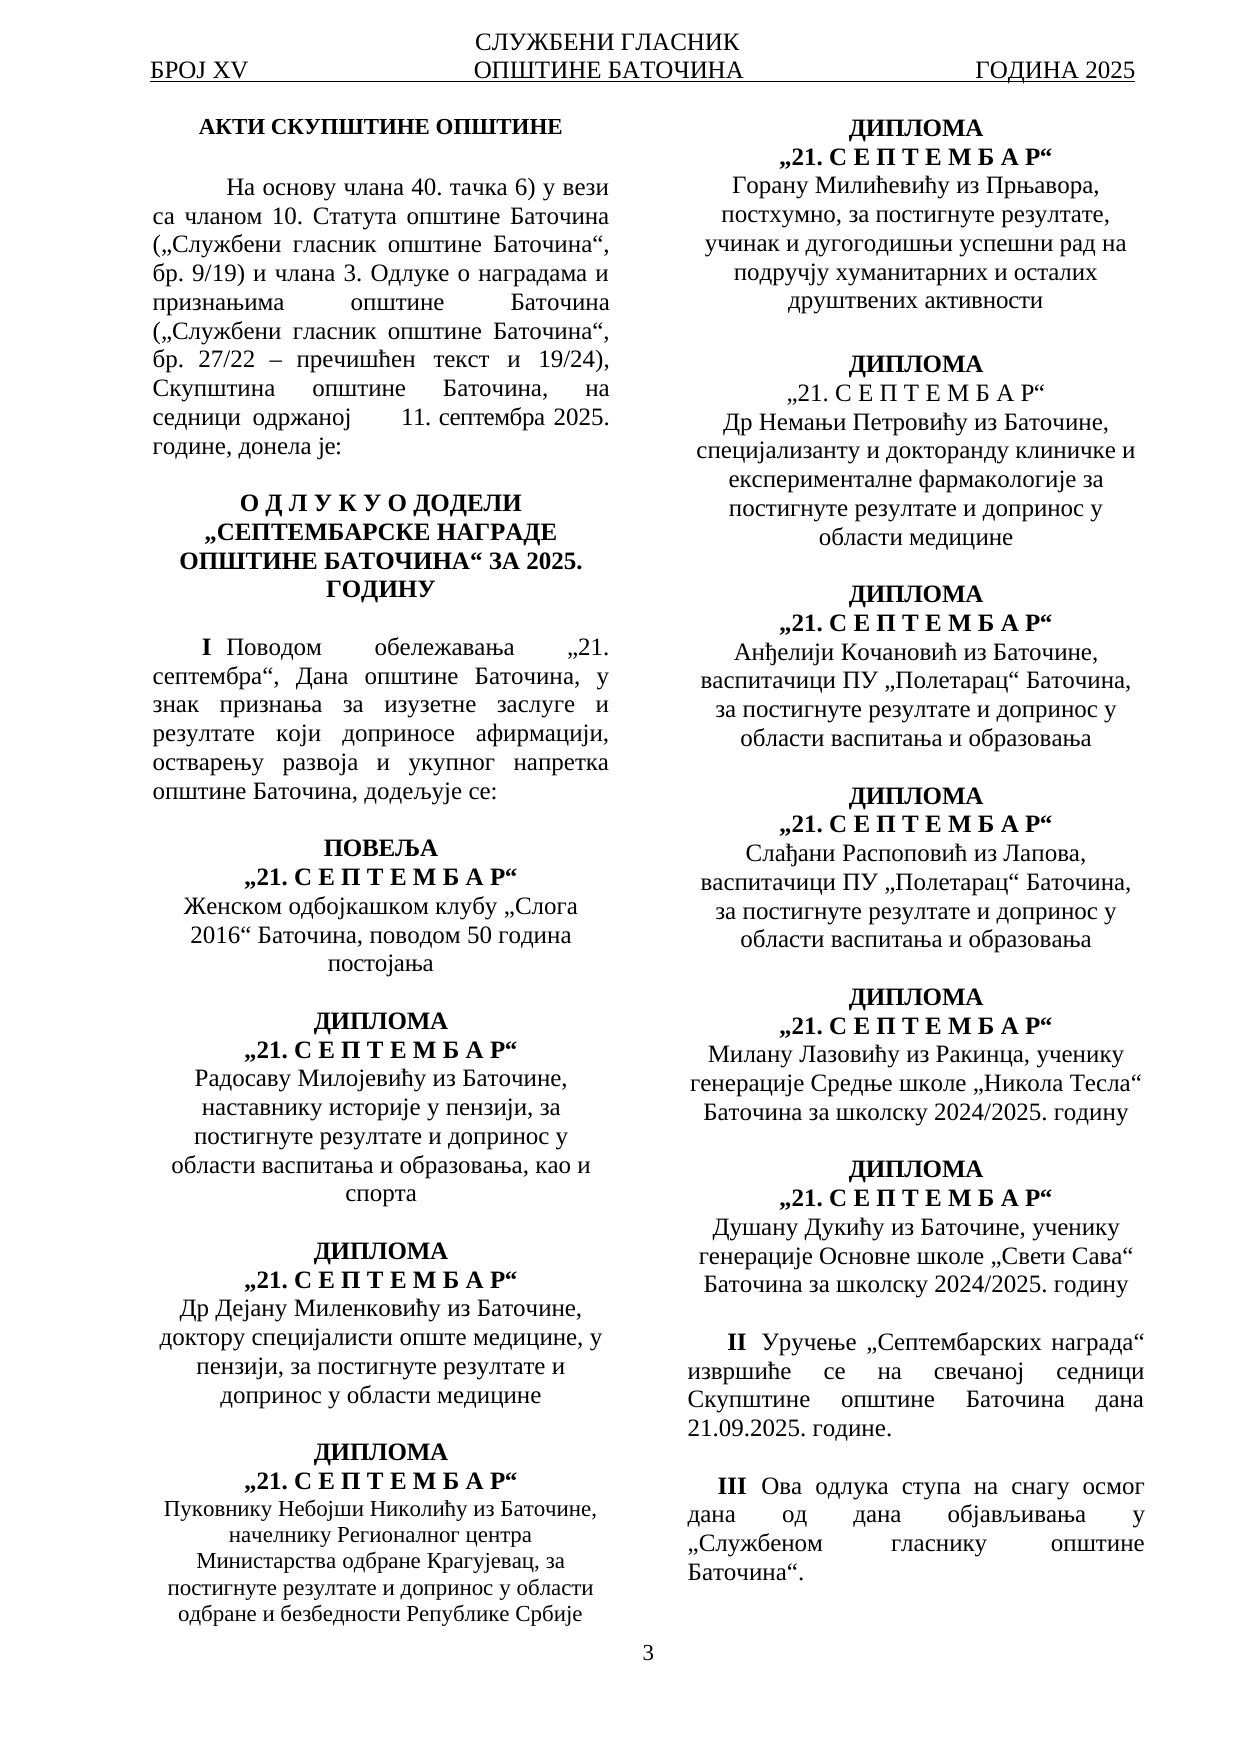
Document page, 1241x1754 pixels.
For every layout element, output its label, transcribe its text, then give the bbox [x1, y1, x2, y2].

text ПОВЕЉА [209, 833, 552, 862]
text ДИПЛОМА [209, 1437, 552, 1466]
text Милану Лазовићу из Ракинца, ученику генерације Средње школе „Никола Тесла“ Баточина за школску 2024/2025. годину [688, 1039, 1143, 1126]
text ДИПЛОМА [744, 349, 1087, 378]
text „21. С Е П Т Е М Б А Р“ [209, 1265, 552, 1293]
subtitle О Д Л У К У О ДОДЕЛИ „СЕПТЕМБАРСКЕ НАГРАДЕ [150, 488, 611, 546]
text Др Немањи Петровићу из Баточине, специјализанту и докторанду клиничке и експерименталне фармакологије за постигнуте резултате и допринос у области медицине [685, 407, 1146, 551]
text „21. С Е П Т Е М Б А Р“ [744, 142, 1087, 171]
text На основу члана 40. тачка 6) у вези са чланом 10. Статута општине Баточина („Службени гласник општине Баточина“, бр. 9/19) и члана 3. Одлуке о наградама и признањима општине Баточина („Службени гласник општине Баточина“, бр. 27/22 – пречишћен текст и 19/24), Скупштина општине Баточина, на седници одржаној 11. септембра 2025. године, донела је: [152, 172, 610, 459]
text Радосаву Милојевићу из Баточине, наставнику историје у пензији, за постигнуте резултате и допринос у области васпитања и образовања, као и спорта [156, 1063, 606, 1207]
text АКТИ СКУПШТИНЕ ОПШТИНЕ [150, 113, 611, 139]
text „21. С Е П Т Е М Б А Р“ [209, 862, 552, 891]
text ДИПЛОМА [209, 1006, 552, 1035]
text „21. С Е П Т Е М Б А Р“ [744, 809, 1087, 838]
text Пуковнику Небојши Николићу из Баточине, начелнику Регионалног центра Министарства одбране Крагујевац, за постигнуте резултате и допринос у области одбране и безбедности Републике Србије [159, 1495, 602, 1627]
text Анђелији Кочановић из Баточине, васпитачици ПУ „Полетарац“ Баточина, за постигнуте резултате и допринос у области васпитања и образовања [691, 637, 1141, 752]
list Уручење „Септембарских награда“ извршиће се на свечаној седници Скупштине општине Баточина дана 21.09.2025. године. [687, 1327, 1144, 1442]
text Слађани Распоповић из Лапова, васпитачици ПУ „Полетарац“ Баточина, за постигнуте резултате и допринос у области васпитања и образовања [691, 838, 1141, 953]
text „21. С Е П Т Е М Б А Р“ [744, 378, 1087, 407]
text „21. С Е П Т Е М Б А Р“ [744, 608, 1087, 637]
text ДИПЛОМА [744, 982, 1087, 1011]
text „21. С Е П Т Е М Б А Р“ [209, 1035, 552, 1063]
text Душану Дукићу из Баточине, ученику генерациje Основне школе „Свети Сава“ Баточина за школску 2024/2025. годину [691, 1212, 1141, 1298]
text ДИПЛОМА [744, 1154, 1087, 1183]
text „21. С Е П Т Е М Б А Р“ [209, 1466, 552, 1495]
text Др Дејану Миленковићу из Баточине, доктору специјалисти опште медицине, у пензији, за постигнуте резултате и допринос у области медицине [155, 1293, 606, 1408]
subtitle ОПШТИНЕ БАТОЧИНА“ ЗА 2025. ГОДИНУ [150, 546, 611, 603]
list Ова одлука ступа на снагу осмог дана од дана објављивања у „Службеном гласнику општине Баточина“. [687, 1471, 1145, 1586]
text Горану Милићевићу из Прњавора, постхумно, за постигнуте резултате, учинак и дугогодишњи успешни рад на подручју хуманитарних и осталих друштвених активности [690, 171, 1141, 314]
text ДИПЛОМА [744, 579, 1087, 608]
text „21. С Е П Т Е М Б А Р“ [744, 1183, 1087, 1212]
text ДИПЛОМА [209, 1236, 552, 1265]
text ДИПЛОМА [744, 781, 1087, 809]
text „21. С Е П Т Е М Б А Р“ [744, 1011, 1087, 1039]
text Женском одбојкашком клубу „Слога 2016“ Баточина, поводом 50 година постојања [155, 891, 606, 977]
text ДИПЛОМА [744, 113, 1087, 142]
list Поводом обележавања „21. септембра“, Дана општине Баточина, у знак признања за изузетне заслуге и резултате који доприносе афирмацији, остварењу развоја и укупног напретка општине Баточина, додељује се: [152, 632, 609, 804]
